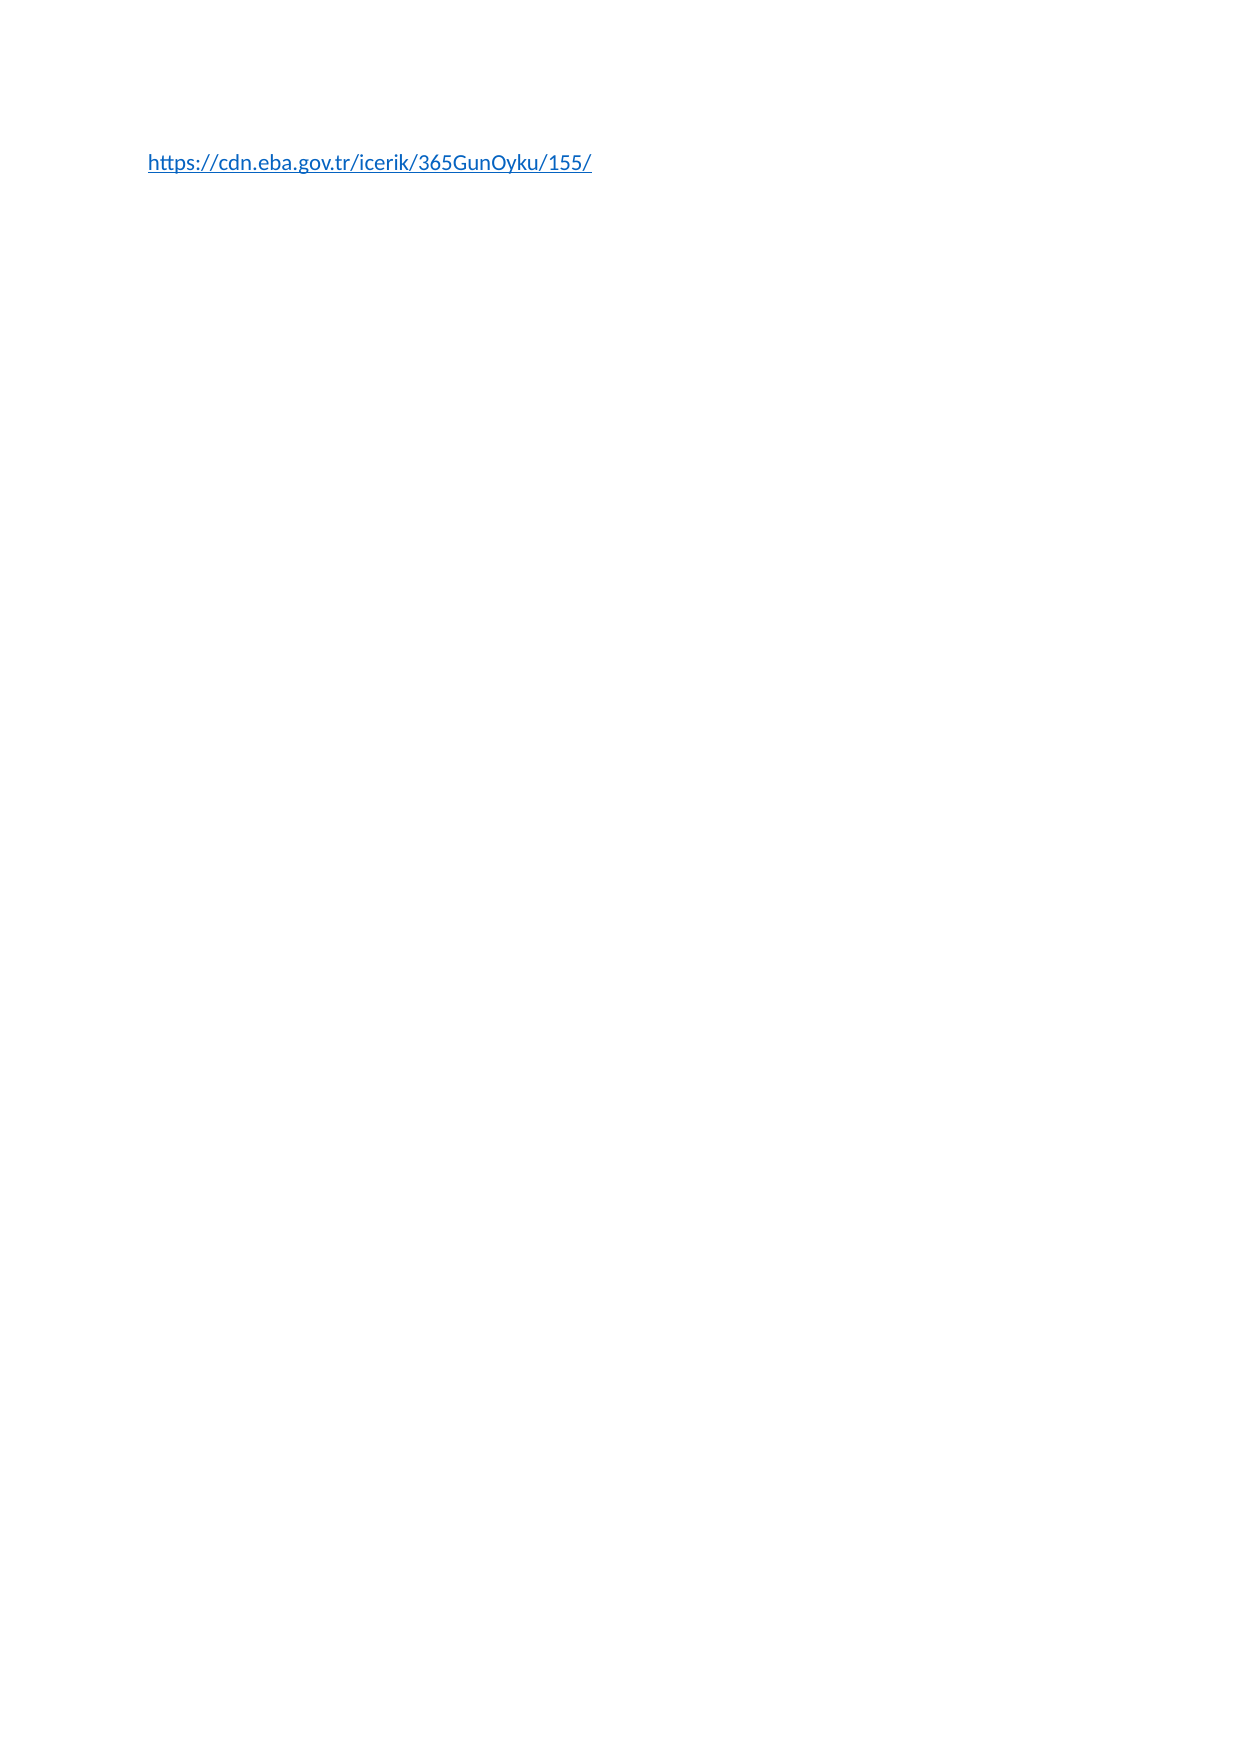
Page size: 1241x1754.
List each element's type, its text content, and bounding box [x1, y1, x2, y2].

text https://cdn.eba.gov.tr/icerik/365GunOyku/155/ [148, 148, 1093, 176]
